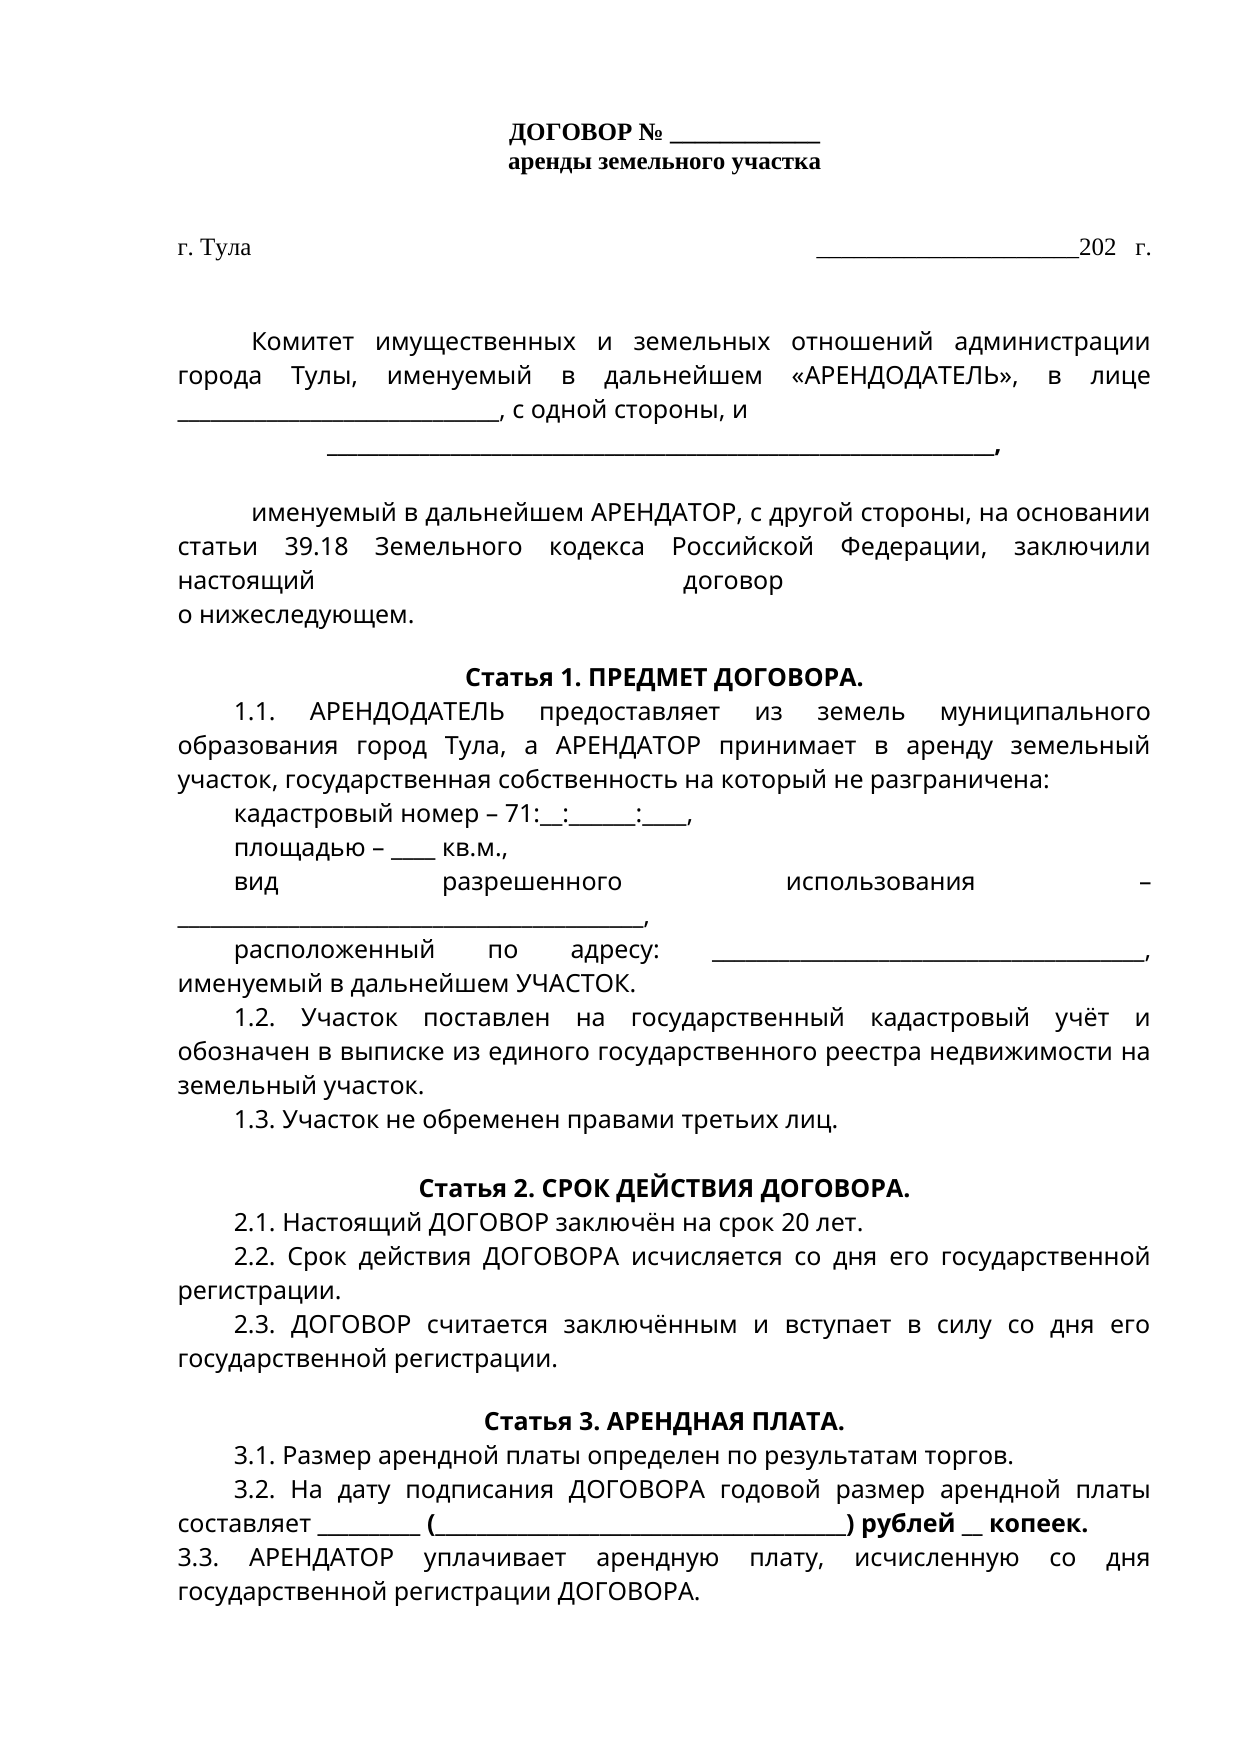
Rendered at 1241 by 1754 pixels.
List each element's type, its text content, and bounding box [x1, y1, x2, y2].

text Комитет имущественных и земельных отношений администрации города Тулы, именуемый в дальнейшем «АРЕНДОДАТЕЛЬ», в лице _____________________________, с одной стороны, и [177, 324, 1152, 426]
text аренды земельного участка [177, 146, 1152, 175]
text 2.2. Срок действия ДОГОВОРА исчисляется со дня его государственной регистрации. [177, 1238, 1152, 1306]
text 1.1. АРЕНДОДАТЕЛЬ предоставляет из земель муниципального образования город Тула, а АРЕНДАТОР принимает в аренду земельный участок, государственная собственность на который не разграничена: [177, 693, 1152, 796]
text Статья 2. СРОК ДЕЙСТВИЯ ДОГОВОРА. [177, 1170, 1152, 1204]
table_header г. Тула [166, 233, 664, 261]
text Статья 1. ПРЕДМЕТ ДОГОВОРА. [177, 659, 1152, 693]
table_header _________________________________________________________________, [166, 426, 1163, 494]
text 2.3. ДОГОВОР считается заключённым и вступает в силу со дня его государственной регистрации. [177, 1306, 1152, 1374]
text Статья 3. АРЕНДНАЯ ПЛАТА. [177, 1403, 1152, 1437]
text площадью – ____ кв.м., [177, 829, 1152, 864]
table_header _____________________202 г. [664, 233, 1163, 261]
text именуемый в дальнейшем АРЕНДАТОР, с другой стороны, на основании статьи 39.18 Земельного кодекса Российской Федерации, заключили настоящий договор о нижеследующем. [177, 494, 1152, 631]
text 2.1. Настоящий ДОГОВОР заключён на срок 20 лет. [177, 1204, 1152, 1238]
text вид разрешенного использования – __________________________________________, [177, 864, 1152, 932]
text 3.3. АРЕНДАТОР уплачивает арендную плату, исчисленную cо дня государственной регистрации ДОГОВОРА. Задаток, внесенный при подаче заявки на участие в аукционе, перечисляется АРЕНДОДАТЕЛЕМ на счет Управления Федерального казначейства по Тульской области и засчитывается в счет арендной платы. Арендные платежи уплачиваются в части, не оплаченной задатком. [177, 1539, 1152, 1608]
text расположенный по адресу: _______________________________________, именуемый в дальнейшем УЧАСТОК. [177, 932, 1152, 1000]
text кадастровый номер – 71:__:______:____, [177, 796, 1152, 829]
text 1.3. Участок не обременен правами третьих лиц. [177, 1102, 1152, 1136]
text 3.1. Размер арендной платы определен по результатам торгов. [177, 1437, 1152, 1471]
text 1.2. Участок поставлен на государственный кадастровый учёт и обозначен в выписке из единого государственного реестра недвижимости на земельный участок. [177, 1000, 1152, 1102]
text ДОГОВОР № ____________ [177, 117, 1152, 146]
text 3.2. На дату подписания ДОГОВОРА годовой размер арендной платы составляет __________ (________________________________________) рублей __ копеек. [177, 1471, 1152, 1539]
